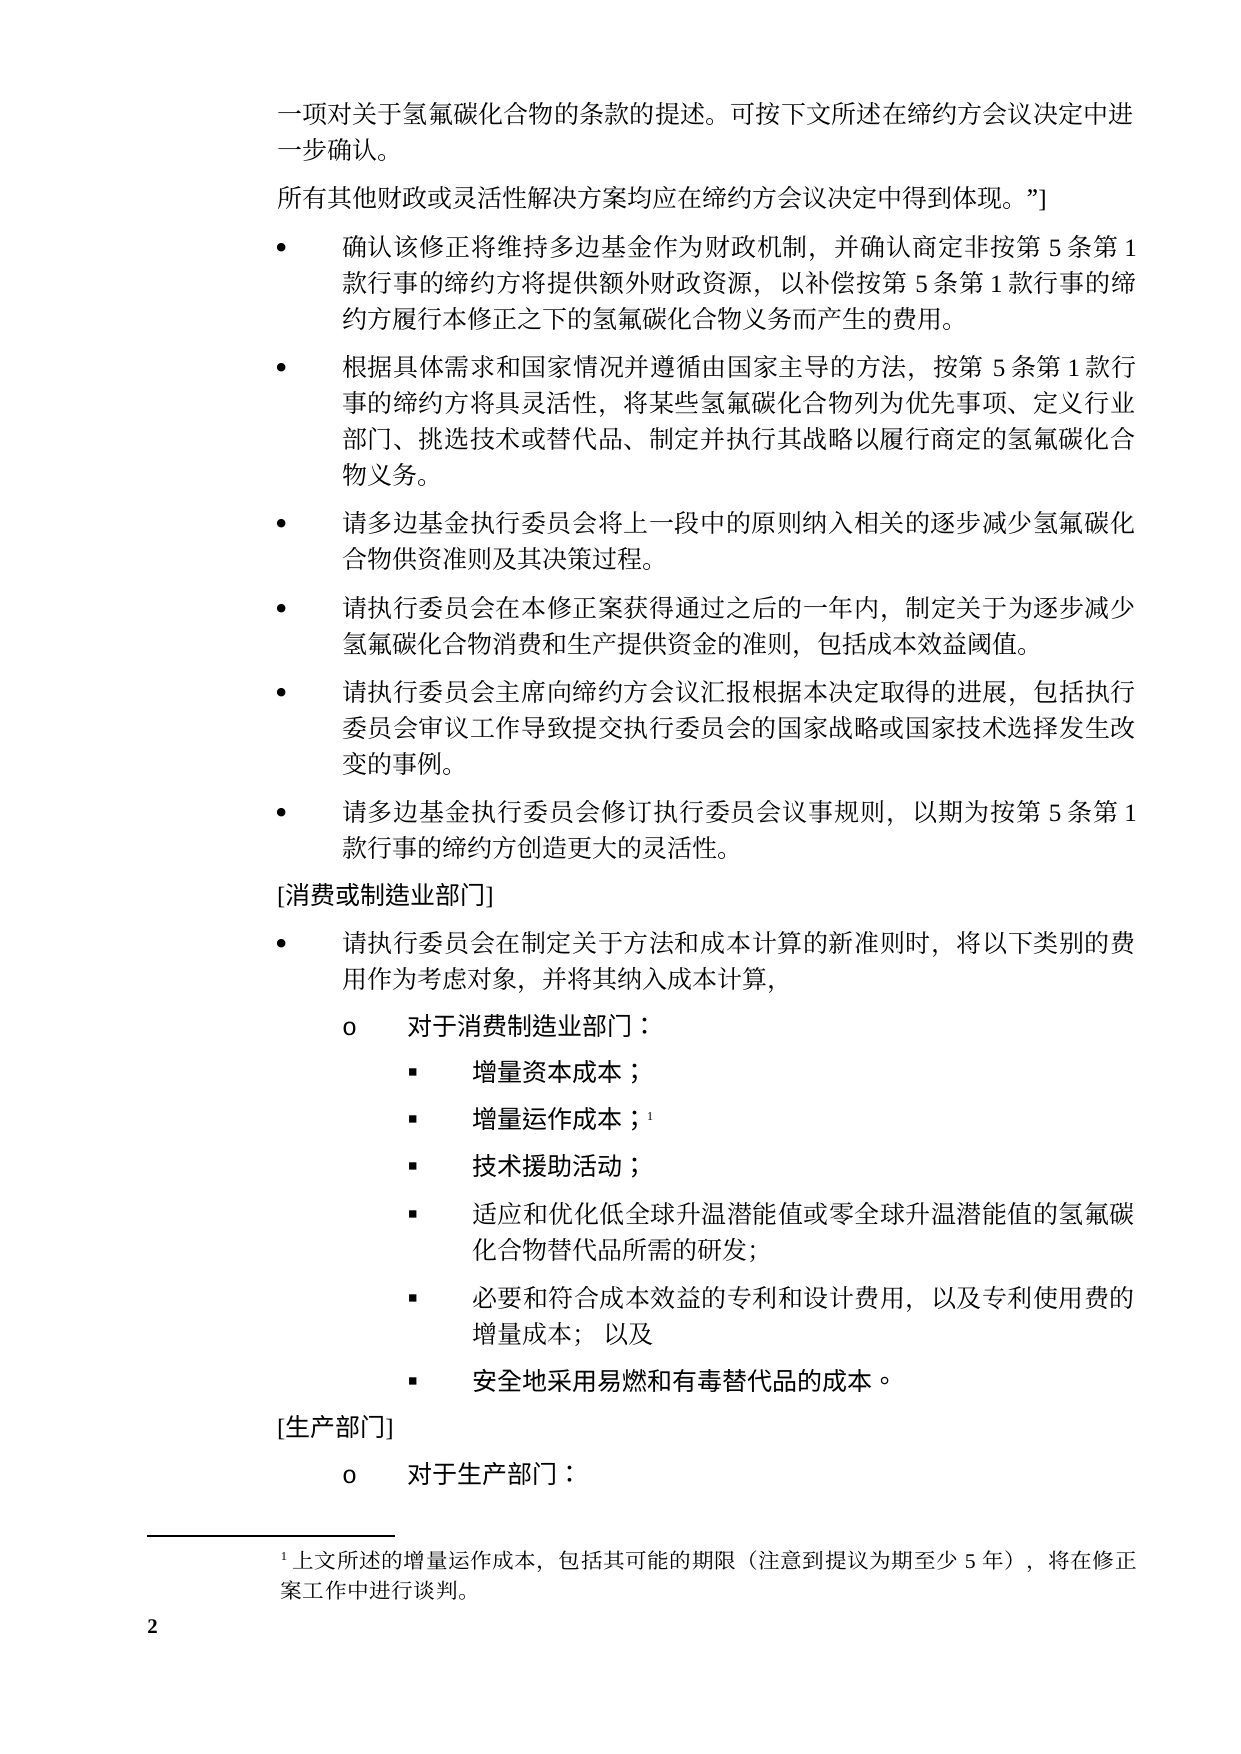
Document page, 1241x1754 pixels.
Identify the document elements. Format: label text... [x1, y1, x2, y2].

list 请执行委员会在本修正案获得通过之后的一年内，制定关于为逐步减少氢氟碳化合物消费和生产提供资金的准则，包括成本效益阈值。 [277, 588, 1137, 660]
list 根据具体需求和国家情况并遵循由国家主导的方法，按第5条第1款行事的缔约方将具灵活性，将某些氢氟碳化合物列为优先事项、定义行业部门、挑选技术或替代品、制定并执行其战略以履行商定的氢氟碳化合物义务。 [277, 348, 1137, 491]
list 请执行委员会在制定关于方法和成本计算的新准则时，将以下类别的费用作为考虑对象，并将其纳入成本计算， [277, 924, 1137, 996]
list 请执行委员会主席向缔约方会议汇报根据本决定取得的进展，包括执行委员会审议工作导致提交执行委员会的国家战略或国家技术选择发生改变的事例。 [277, 673, 1137, 781]
list 对于消费制造业部门： [342, 1008, 1137, 1043]
list 安全地采用易燃和有毒替代品的成本。 [407, 1363, 1137, 1398]
list 确认该修正将维持多边基金作为财政机制，并确认商定非按第5条第1款行事的缔约方将提供额外财政资源，以补偿按第5条第1款行事的缔约方履行本修正之下的氢氟碳化合物义务而产生的费用。 [277, 227, 1137, 335]
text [277, 94, 1137, 166]
text [消费或制造业部门] [277, 877, 1137, 911]
list 请多边基金执行委员会将上一段中的原则纳入相关的逐步减少氢氟碳化合物供资准则及其决策过程。 [277, 504, 1137, 576]
list 增量运作成本； [407, 1102, 1137, 1136]
list 技术援助活动； [407, 1148, 1137, 1182]
list 增量资本成本； [407, 1055, 1137, 1089]
list 必要和符合成本效益的专利和设计费用，以及专利使用费的增量成本； 以及 [407, 1279, 1137, 1351]
list 请多边基金执行委员会修订执行委员会议事规则，以期为按第5条第1款行事的缔约方创造更大的灵活性。 [277, 793, 1137, 865]
text 所有其他财政或灵活性解决方案均应在缔约方会议决定中得到体现。”] [277, 179, 1137, 215]
list 适应和优化低全球升温潜能值或零全球升温潜能值的氢氟碳化合物替代品所需的研发； [407, 1195, 1137, 1267]
text [生产部门] [277, 1410, 1137, 1444]
list 对于生产部门： [342, 1457, 1137, 1491]
